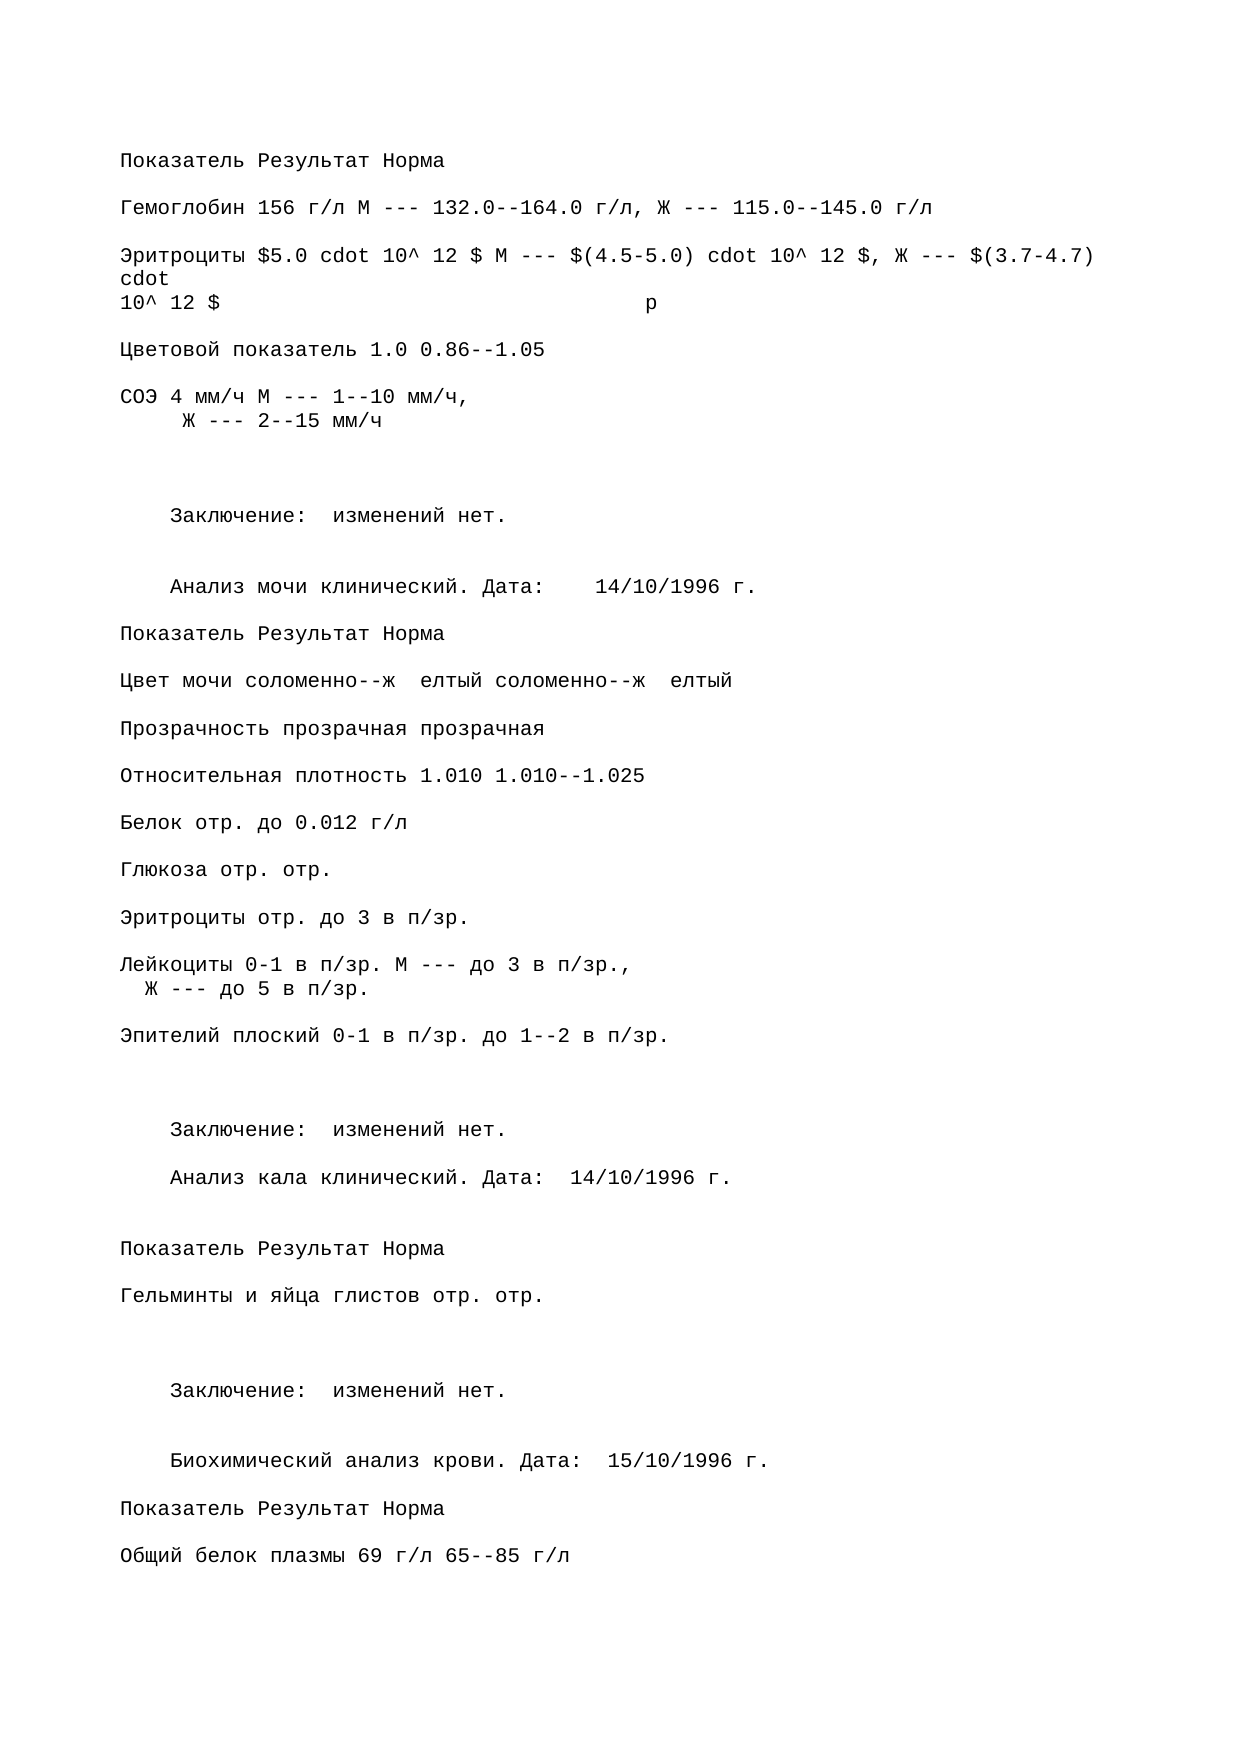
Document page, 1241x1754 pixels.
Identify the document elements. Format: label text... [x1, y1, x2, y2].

text СОЭ 4 мм/ч М --- 1--10 мм/ч, [120, 386, 1120, 410]
text Гемоглобин 156 г/л М --- 132.0--164.0 г/л, Ж --- 115.0--145.0 г/л [120, 197, 1120, 221]
text Цветовой показатель 1.0 0.86--1.05 [120, 339, 1120, 363]
text Показатель Результат Норма [120, 1238, 1120, 1261]
text Общий белок плазмы 69 г/л 65--85 г/л [120, 1545, 1120, 1569]
text Биохимический анализ крови. Дата: 15/10/1996 г. [120, 1451, 1120, 1474]
text Показатель Результат Норма [120, 1498, 1120, 1521]
text Заключение: изменений нет. [120, 1119, 1120, 1143]
text Заключение: изменений нет. [120, 505, 1120, 528]
text Эпителий плоский 0-1 в п/зр. до 1--2 в п/зр. [120, 1025, 1120, 1048]
text Гельминты и яйца глистов отр. отр. [120, 1285, 1120, 1309]
text Относительная плотность 1.010 1.010--1.025 [120, 765, 1120, 788]
text Эритроциты отр. до 3 в п/зр. [120, 907, 1120, 930]
text Белок отр. до 0.012 г/л [120, 812, 1120, 836]
text Ж --- 2--15 мм/ч [120, 410, 1120, 434]
text Анализ кала клинический. Дата: 14/10/1996 г. [120, 1167, 1120, 1190]
text Глюкоза отр. отр. [120, 859, 1120, 883]
text Лейкоциты 0-1 в п/зр. М --- до 3 в п/зр., [120, 954, 1120, 978]
text 10^ 12 $ р [120, 292, 1120, 316]
text Ж --- до 5 в п/зр. [120, 978, 1120, 1001]
text Показатель Результат Норма [120, 150, 1120, 174]
text Показатель Результат Норма [120, 623, 1120, 647]
text Эритроциты $5.0 cdot 10^ 12 $ М --- $(4.5-5.0) cdot 10^ 12 $, Ж --- $(3.7-4.7) cdot [120, 244, 1120, 292]
text Прозрачность прозрачная прозрачная [120, 717, 1120, 741]
text Анализ мочи клинический. Дата: 14/10/1996 г. [120, 576, 1120, 599]
text Цвет мочи соломенно--ж елтый соломенно--ж елтый [120, 670, 1120, 694]
text Заключение: изменений нет. [120, 1379, 1120, 1403]
